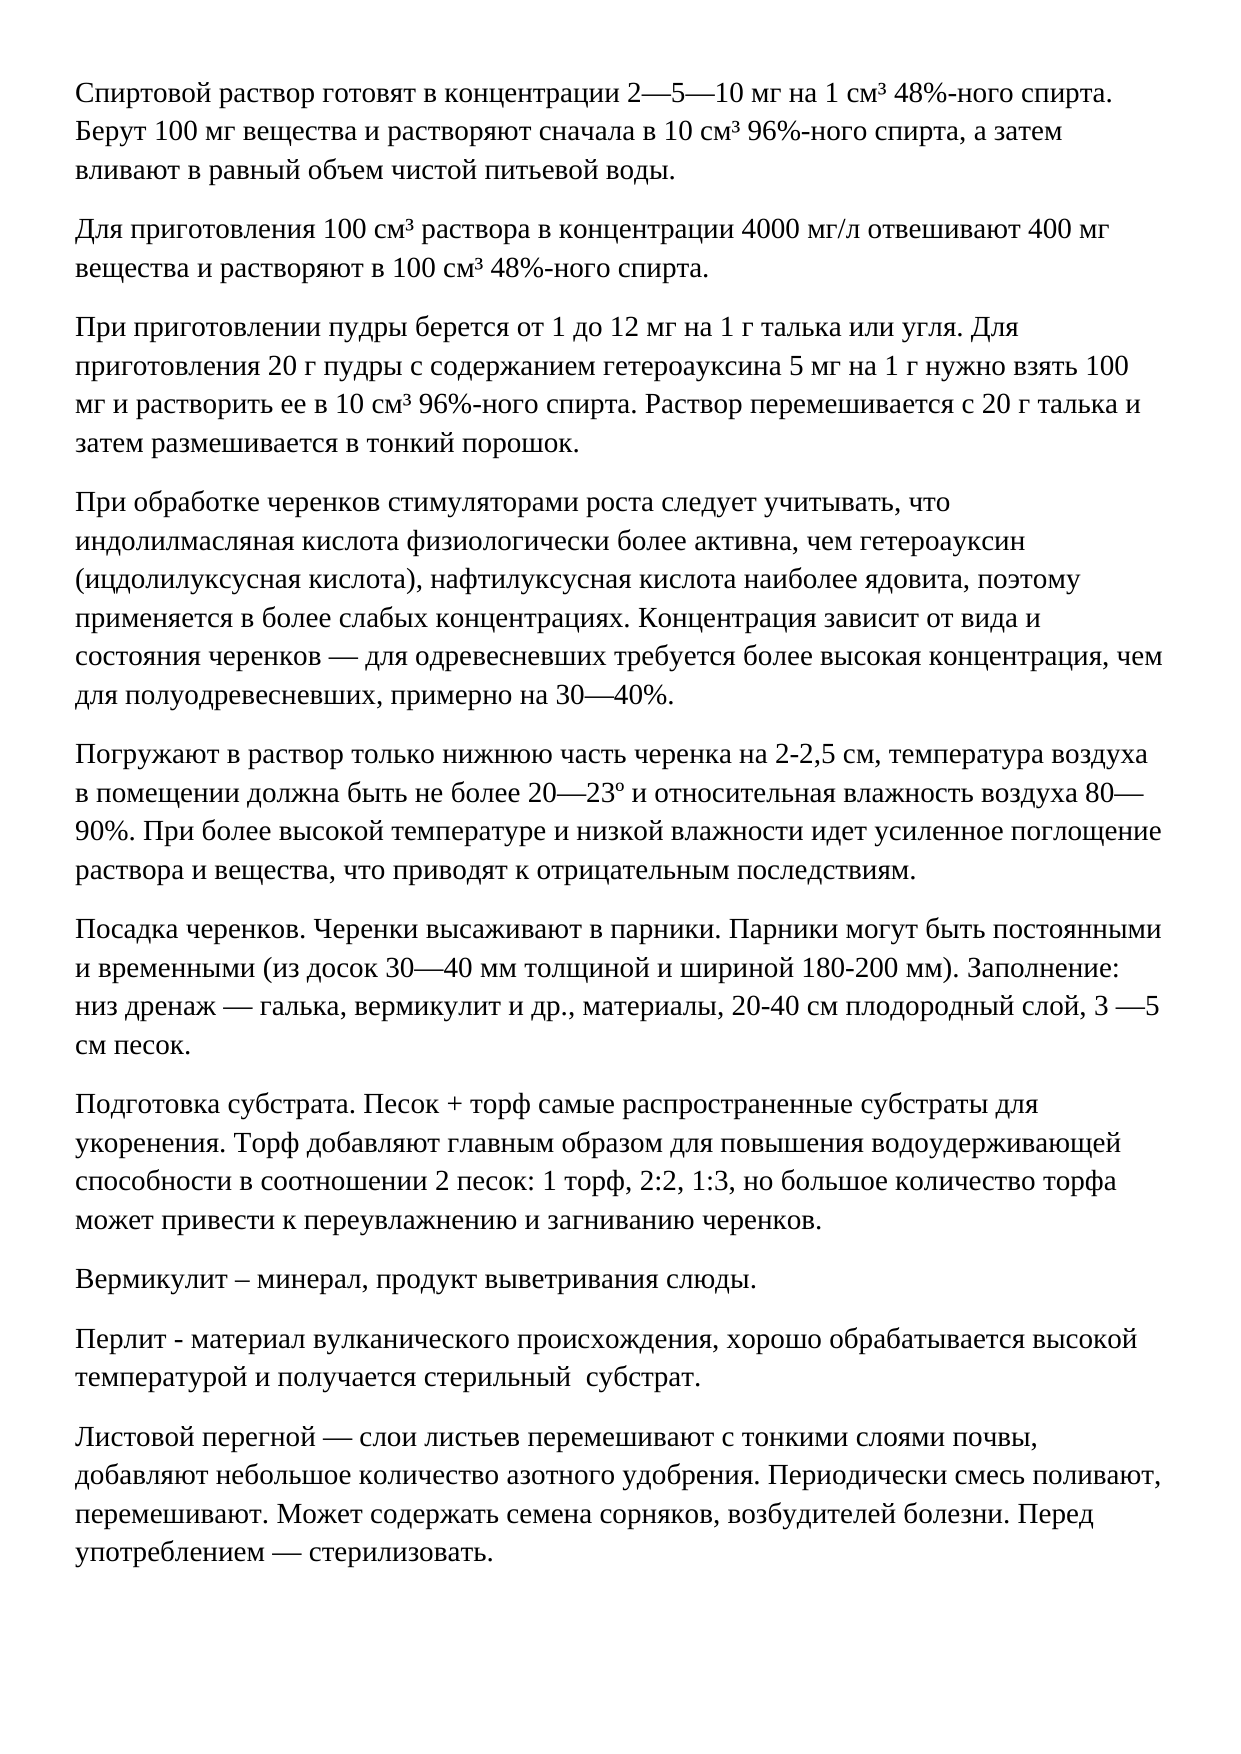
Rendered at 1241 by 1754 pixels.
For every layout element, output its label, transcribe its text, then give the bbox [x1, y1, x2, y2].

text Посадка черенков. Черенки высаживают в парники. Парники могут быть постоянными и временными (из досок 30—40 мм толщиной и шириной 180-200 мм). Заполнение: низ дренаж — галька, вермикулит и др., материалы, 20-40 см плодородный слой, 3 —5 см песок. [75, 911, 1165, 1061]
text При приготовлении пудры берется от 1 до 12 мг на 1 г талька или угля. Для приготовления 20 г пудры с содержанием гетероауксина 5 мг на 1 г нужно взять 100 мг и растворить ее в 10 см³ 96%-ного спирта. Раствор перемешивается с 20 г талька и затем размешивается в тонкий порошок. [75, 309, 1165, 458]
text Подготовка субстрата. Песок + торф самые распространенные субстраты для укоренения. Торф добавляют главным образом для повышения водоудерживающей способности в соотношении 2 песок: 1 торф, 2:2, 1:3, но большое количество торфа может привести к переувлажнению и загниванию черенков. [75, 1086, 1165, 1236]
text Для приготовления 100 см³ раствора в концентрации 4000 мг/л отвешивают 400 мг вещества и растворяют в 100 см³ 48%-ного спирта. [75, 211, 1165, 283]
text Погружают в раствор только нижнюю часть черенка на 2-2,5 см, температура воздуха в помещении должна быть не более 20—23º и относительная влажность воздуха 80—90%. При более высокой температуре и низкой влажности идет усиленное поглощение раствора и вещества, что приводят к отрицательным последствиям. [75, 736, 1165, 886]
text При обработке черенков стимуляторами роста следует учитывать, что индолилмасляная кислота физиологически более активна, чем гетероауксин (ицдолилуксусная кислота), нафтилуксусная кислота наиболее ядовита, поэтому применяется в более слабых концентрациях. Концентрация зависит от вида и состояния черенков — для одревесневших требуется более высокая концентрация, чем для полуодревесневших, примерно на 30—40%. [75, 484, 1165, 711]
text Вермикулит – минерал, продукт выветривания слюды. [75, 1261, 1165, 1295]
text Листовой перегной — слои листьев перемешивают с тонкими слоями почвы, добавляют небольшое количество азотного удобрения. Периодически смесь поливают, перемешивают. Может содержать семена сорняков, возбудителей болезни. Перед употреблением — стерилизовать. [75, 1419, 1165, 1568]
text Спиртовой раствор готовят в концентрации 2—5—10 мг на 1 см³ 48%-ного спирта. Берут 100 мг вещества и растворяют сначала в 10 см³ 96%-ного спирта, а затем вливают в равный объем чистой питьевой воды. [75, 75, 1165, 186]
text Перлит - материал вулканического происхождения, хорошо обрабатывается высокой температурой и получается стерильный субстрат. [75, 1321, 1165, 1393]
